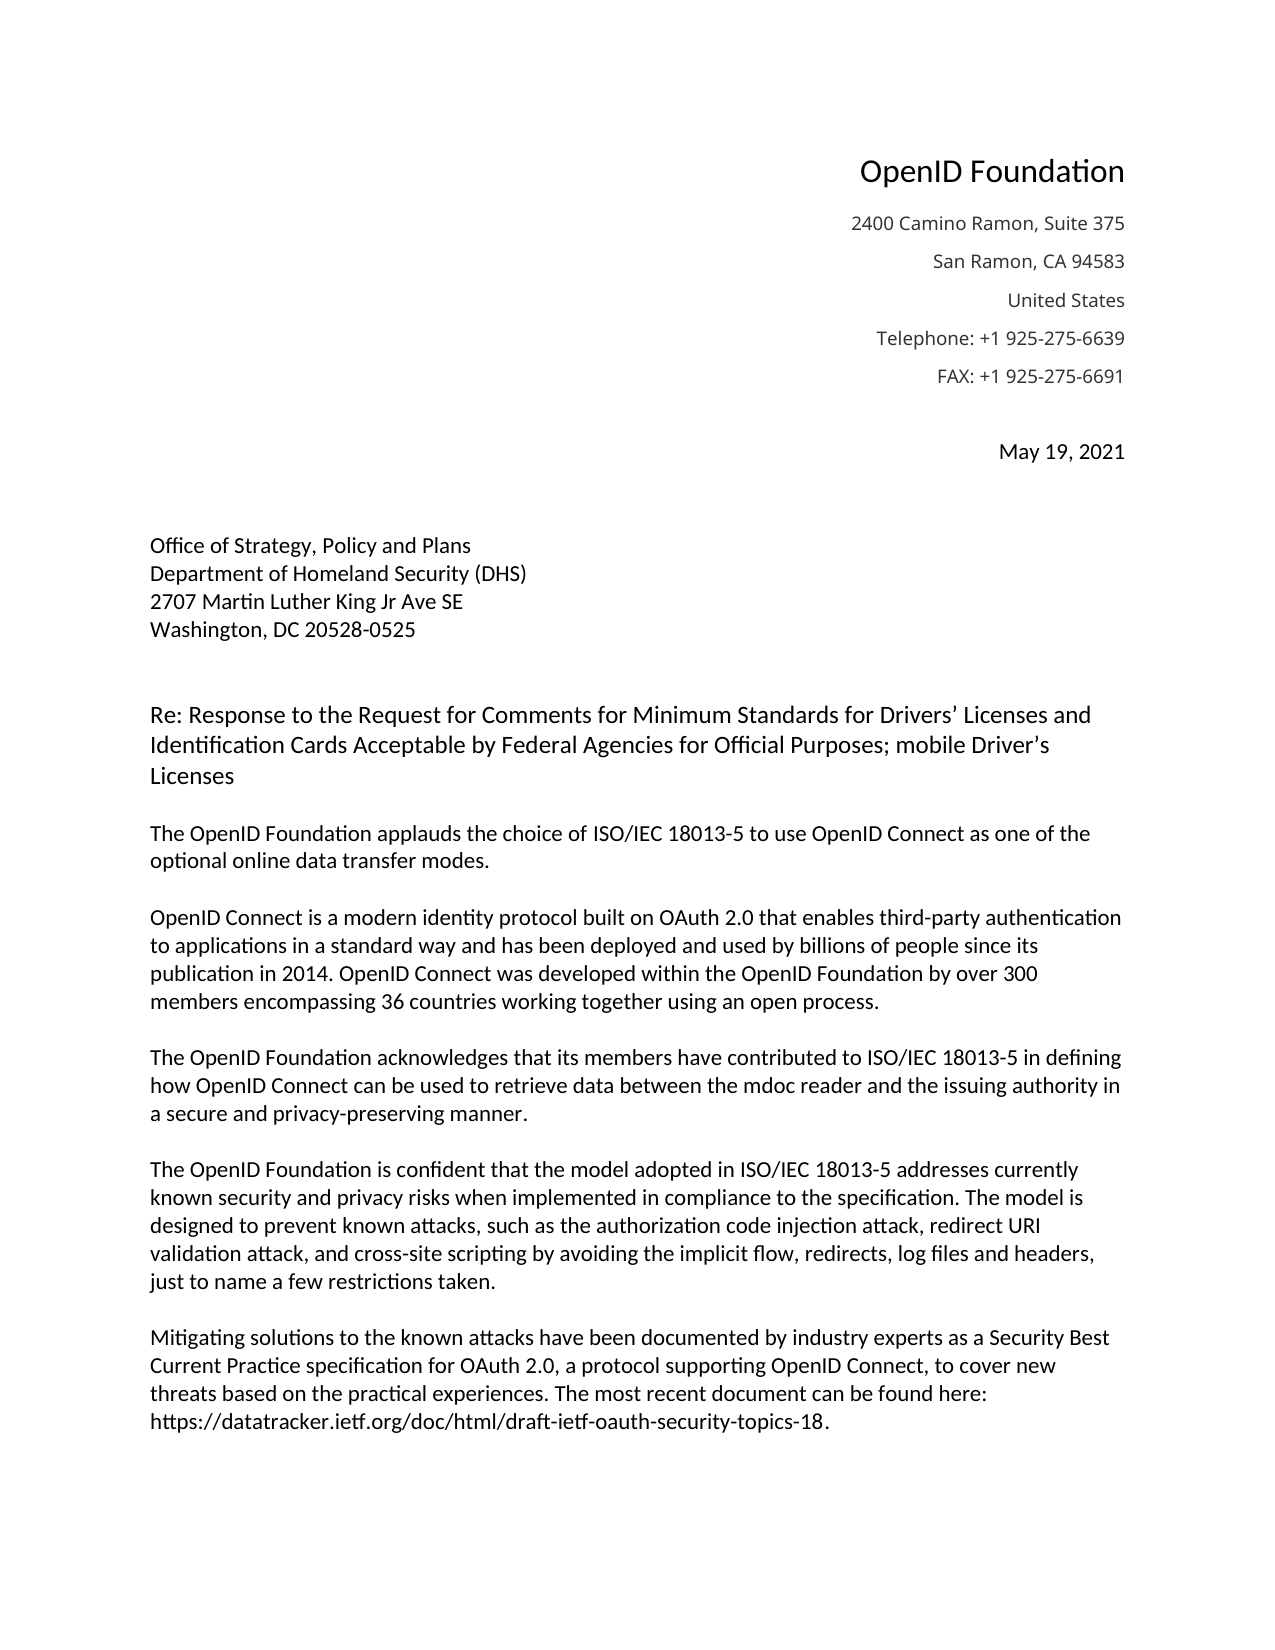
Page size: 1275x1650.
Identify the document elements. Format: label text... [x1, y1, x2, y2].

text 2400 Camino Ramon, Suite 375 San Ramon, CA 94583 United States Telephone: +1 925-275-6639 FAX: +1 925-275-6691 [150, 211, 1125, 389]
text OpenID Foundation [150, 150, 1125, 191]
text Department of Homeland Security (DHS) [150, 559, 1125, 587]
text Mitigating solutions to the known attacks have been documented by industry experts as a Security Best Current Practice specification for OAuth 2.0, a protocol supporting OpenID Connect, to cover new threats based on the practical experiences. The most recent document can be found here: https://datatracker.ietf.org/doc/html/draft-ietf-oauth-security-topics-18. [150, 1323, 1125, 1435]
text Re: Response to the Request for Comments for Minimum Standards for Drivers’ Licenses and Identification Cards Acceptable by Federal Agencies for Official Purposes; mobile Driver’s Licenses [150, 699, 1125, 791]
text 2707 Martin Luther King Jr Ave SE [150, 587, 1125, 615]
text Washington, DC 20528-0525 [150, 615, 1125, 643]
text The OpenID Foundation acknowledges that its members have contributed to ISO/IEC 18013-5 in defining how OpenID Connect can be used to retrieve data between the mdoc reader and the issuing authority in a secure and privacy-preserving manner. [150, 1043, 1125, 1127]
text The OpenID Foundation is confident that the model adopted in ISO/IEC 18013-5 addresses currently known security and privacy risks when implemented in compliance to the specification. The model is designed to prevent known attacks, such as the authorization code injection attack, redirect URI validation attack, and cross-site scripting by avoiding the implicit flow, redirects, log files and headers, just to name a few restrictions taken. [150, 1155, 1125, 1295]
text May 19, 2021 [150, 437, 1125, 465]
text OpenID Connect is a modern identity protocol built on OAuth 2.0 that enables third-party authentication to applications in a standard way and has been deployed and used by billions of people since its publication in 2014. OpenID Connect was developed within the OpenID Foundation by over 300 members encompassing 36 countries working together using an open process. [150, 903, 1125, 1015]
text Office of Strategy, Policy and Plans [150, 531, 1125, 559]
text The OpenID Foundation applauds the choice of ISO/IEC 18013-5 to use OpenID Connect as one of the optional online data transfer modes. [150, 819, 1125, 875]
